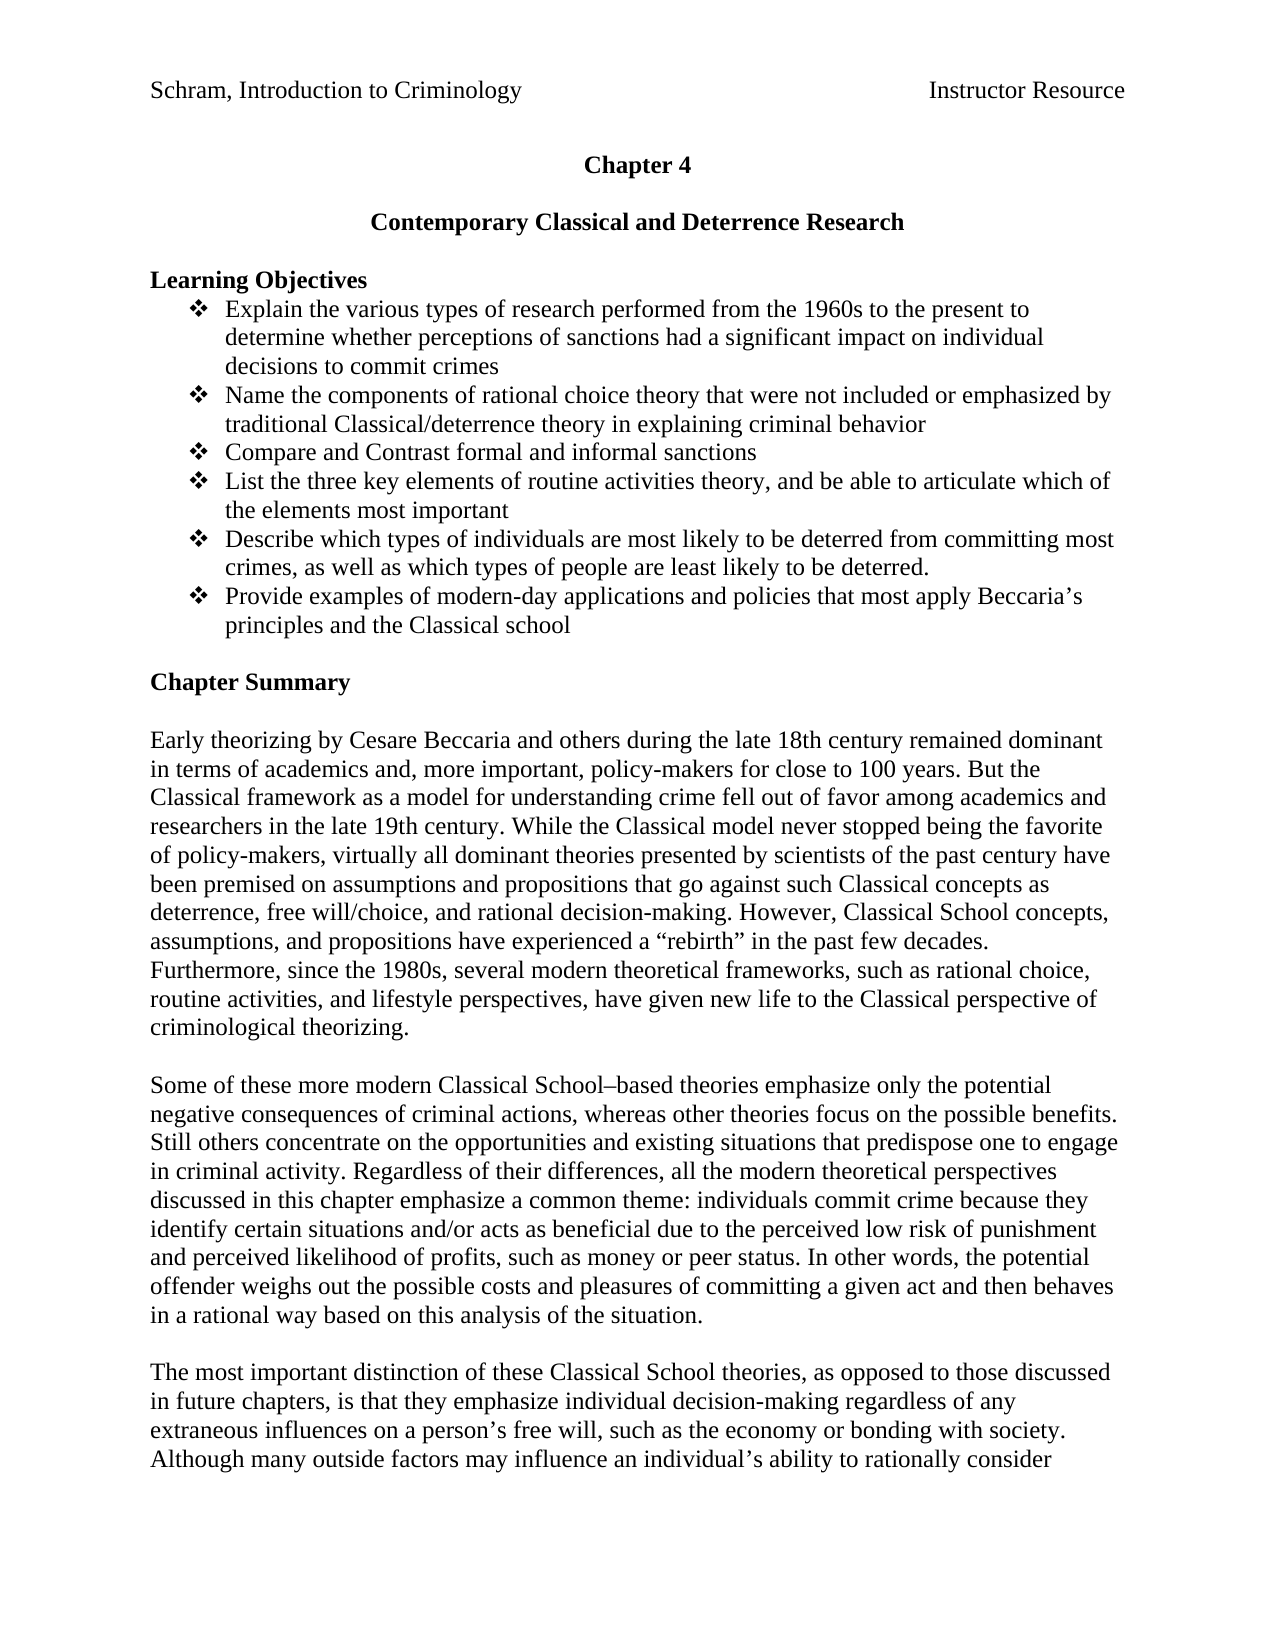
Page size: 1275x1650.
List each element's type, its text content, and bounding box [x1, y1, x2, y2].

list List the three key elements of routine activities theory, and be able to articulate which of the elements most important [187, 466, 1125, 524]
text Contemporary Classical and Deterrence Research [150, 207, 1125, 236]
text Learning Objectives [150, 265, 1125, 294]
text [150, 1357, 1125, 1472]
list Describe which types of individuals are most likely to be deterred from committing most crimes, as well as which types of people are least likely to be deterred. [187, 524, 1125, 581]
list Compare and Contrast formal and informal sanctions [187, 437, 1125, 466]
text Chapter 4 [150, 150, 1125, 179]
list Name the components of rational choice theory that were not included or emphasized by traditional Classical/deterrence theory in explaining criminal behavior [187, 380, 1125, 437]
text Some of these more modern Classical School–based theories emphasize only the potential negative consequences of criminal actions, whereas other theories focus on the possible benefits. Still others concentrate on the opportunities and existing situations that predispose one to engage in criminal activity. Regardless of their differences, all the modern theoretical perspectives discussed in this chapter emphasize a common theme: individuals commit crime because they identify certain situations and/or acts as beneficial due to the perceived low risk of punishment and perceived likelihood of profits, such as money or peer status. In other words, the potential offender weighs out the possible costs and pleasures of committing a given act and then behaves in a rational way based on this analysis of the situation. [150, 1070, 1125, 1329]
list Explain the various types of research performed from the 1960s to the present to determine whether perceptions of sanctions had a significant impact on individual decisions to commit crimes [187, 294, 1125, 380]
text Early theorizing by Cesare Beccaria and others during the late 18th century remained dominant in terms of academics and, more important, policy-makers for close to 100 years. But the Classical framework as a model for understanding crime fell out of favor among academics and researchers in the late 19th century. While the Classical model never stopped being the favorite of policy-makers, virtually all dominant theories presented by scientists of the past century have been premised on assumptions and propositions that go against such Classical concepts as deterrence, free will/choice, and rational decision-making. However, Classical School concepts, assumptions, and propositions have experienced a “rebirth” in the past few decades. Furthermore, since the 1980s, several modern theoretical frameworks, such as rational choice, routine activities, and lifestyle perspectives, have given new life to the Classical perspective of criminological theorizing. [150, 725, 1125, 1041]
text Chapter Summary [150, 667, 1125, 696]
list Provide examples of modern-day applications and policies that most apply Beccaria’s principles and the Classical school [187, 581, 1125, 639]
